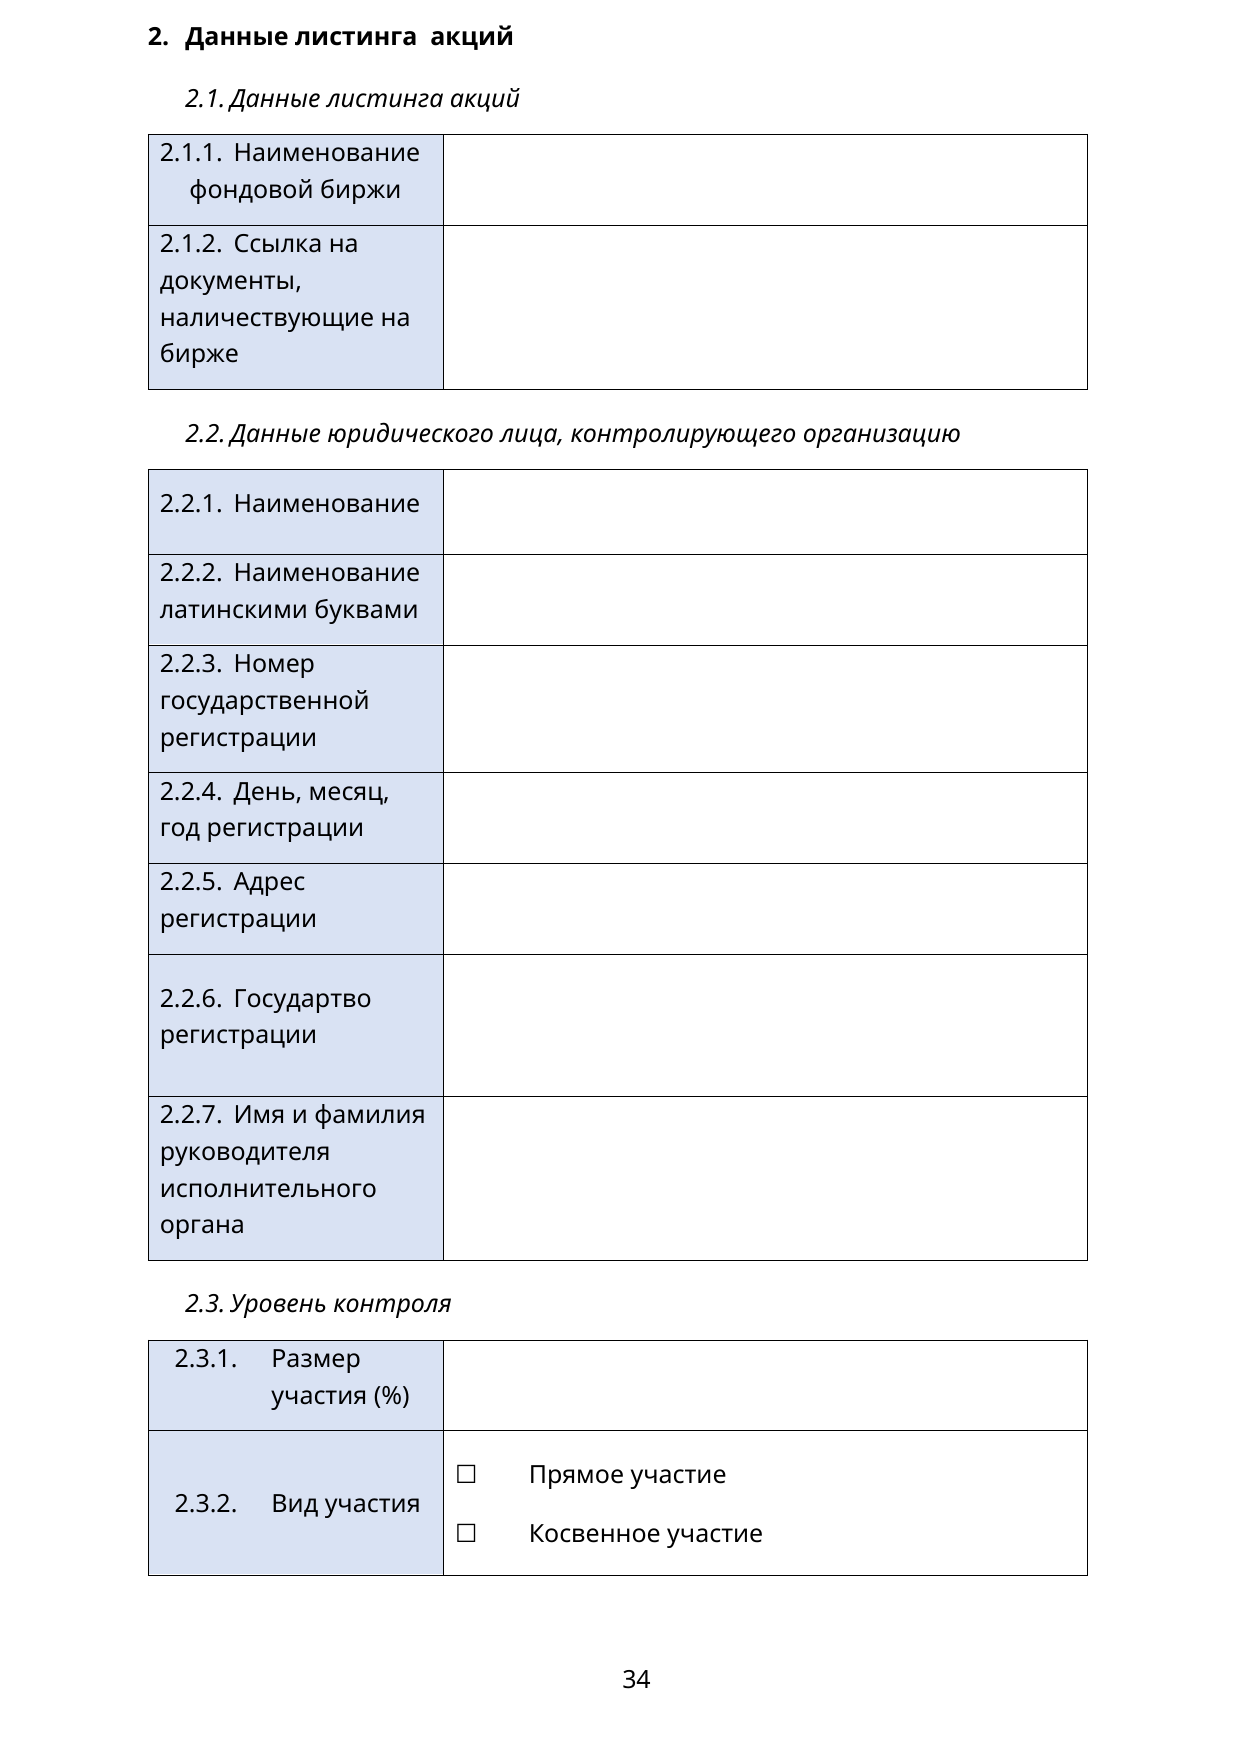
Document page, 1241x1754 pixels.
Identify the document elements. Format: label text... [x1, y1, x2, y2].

table_cell [444, 646, 1087, 772]
table_cell [444, 773, 1087, 863]
list Данные юридического лица, контролирующего организацию [185, 415, 1125, 449]
table_cell [444, 864, 1087, 954]
table_cell Номер государственной регистрации [149, 646, 443, 772]
list Уровень контроля [185, 1286, 1125, 1320]
table_cell Государтво регистрации [149, 955, 443, 1096]
table_header [444, 1341, 1087, 1430]
table_header Наименование [149, 470, 443, 554]
table_cell [444, 1097, 1087, 1260]
table_cell [444, 955, 1087, 1096]
list Данные листинга акций [185, 81, 1125, 114]
table_cell [444, 226, 1087, 389]
table_header Размер участия (%) [149, 1341, 443, 1430]
list Данные листинга акций [148, 19, 1125, 53]
table_cell Наименование латинскими буквами [149, 555, 443, 644]
table_header Наименование фондовой биржи [149, 135, 443, 225]
table_cell Прямое участие Косвенное участие [444, 1431, 1087, 1574]
table_cell День, месяц, год регистрации [149, 773, 443, 863]
table_header [444, 470, 1087, 554]
table_cell Адрес регистрации [149, 864, 443, 954]
table_cell [444, 555, 1087, 644]
table_cell Вид участия [149, 1431, 443, 1574]
table_cell Ссылка на документы, наличествующие на бирже [149, 226, 443, 389]
table_header [444, 135, 1087, 225]
table_cell Имя и фамилия руководителя исполнительного органа [149, 1097, 443, 1260]
